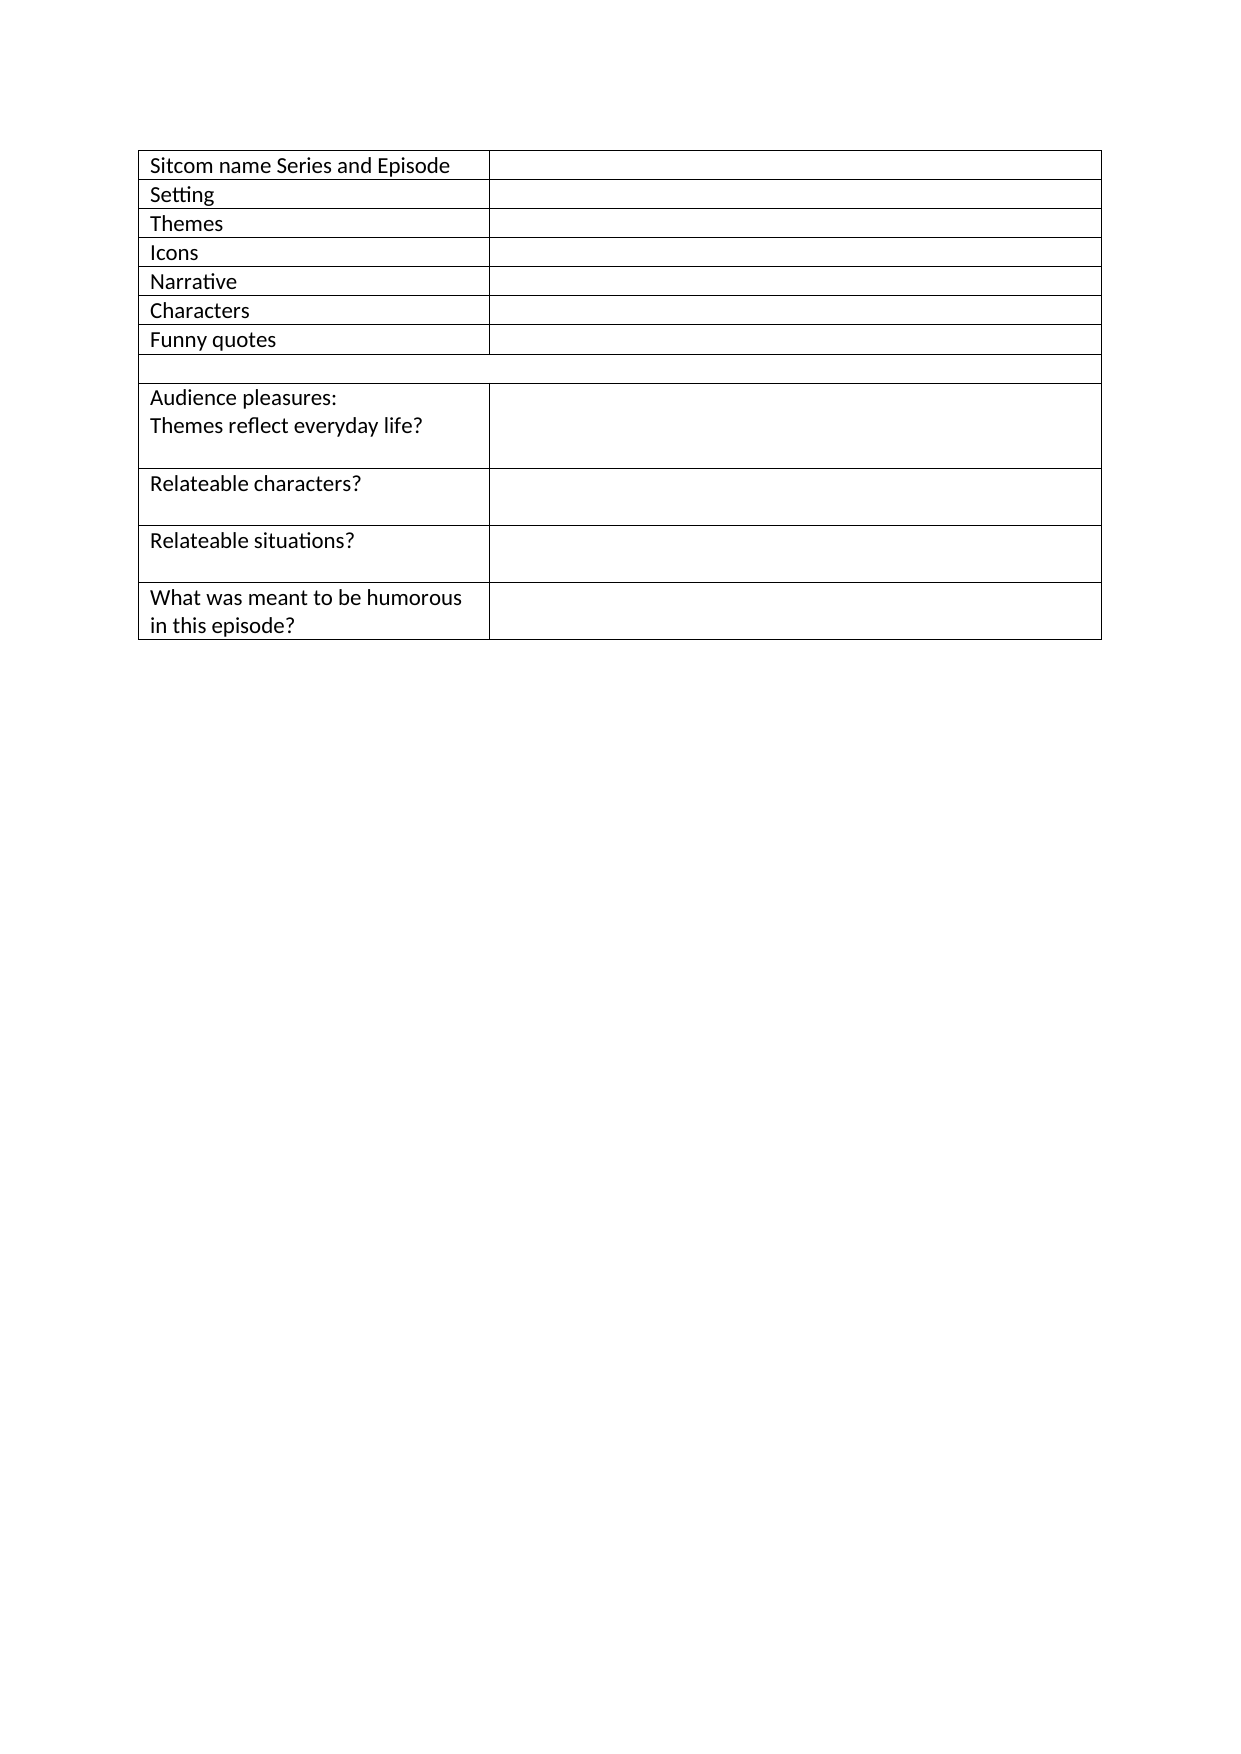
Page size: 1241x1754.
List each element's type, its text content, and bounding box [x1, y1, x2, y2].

table_cell What was meant to be humorous in this episode? [139, 583, 489, 639]
table_cell Relateable characters? [139, 469, 489, 525]
table_cell [490, 180, 1101, 208]
table_cell [490, 384, 1101, 468]
table_cell Themes [139, 209, 489, 237]
table_cell [490, 267, 1101, 295]
table_cell Audience pleasures: Themes reflect everyday life? [139, 384, 489, 468]
table_header [490, 151, 1101, 179]
table_cell [490, 325, 1101, 353]
table_cell [139, 355, 1101, 382]
table_cell Funny quotes [139, 325, 489, 353]
table_cell [490, 296, 1101, 324]
table_cell [490, 238, 1101, 266]
table_cell [490, 526, 1101, 582]
table_cell [490, 209, 1101, 237]
table_cell [490, 583, 1101, 639]
table_cell Characters [139, 296, 489, 324]
table_cell Setting [139, 180, 489, 208]
table_cell [490, 469, 1101, 525]
table_cell Relateable situations? [139, 526, 489, 582]
table_cell Narrative [139, 267, 489, 295]
table_cell Icons [139, 238, 489, 266]
table_header Sitcom name Series and Episode [139, 151, 489, 179]
